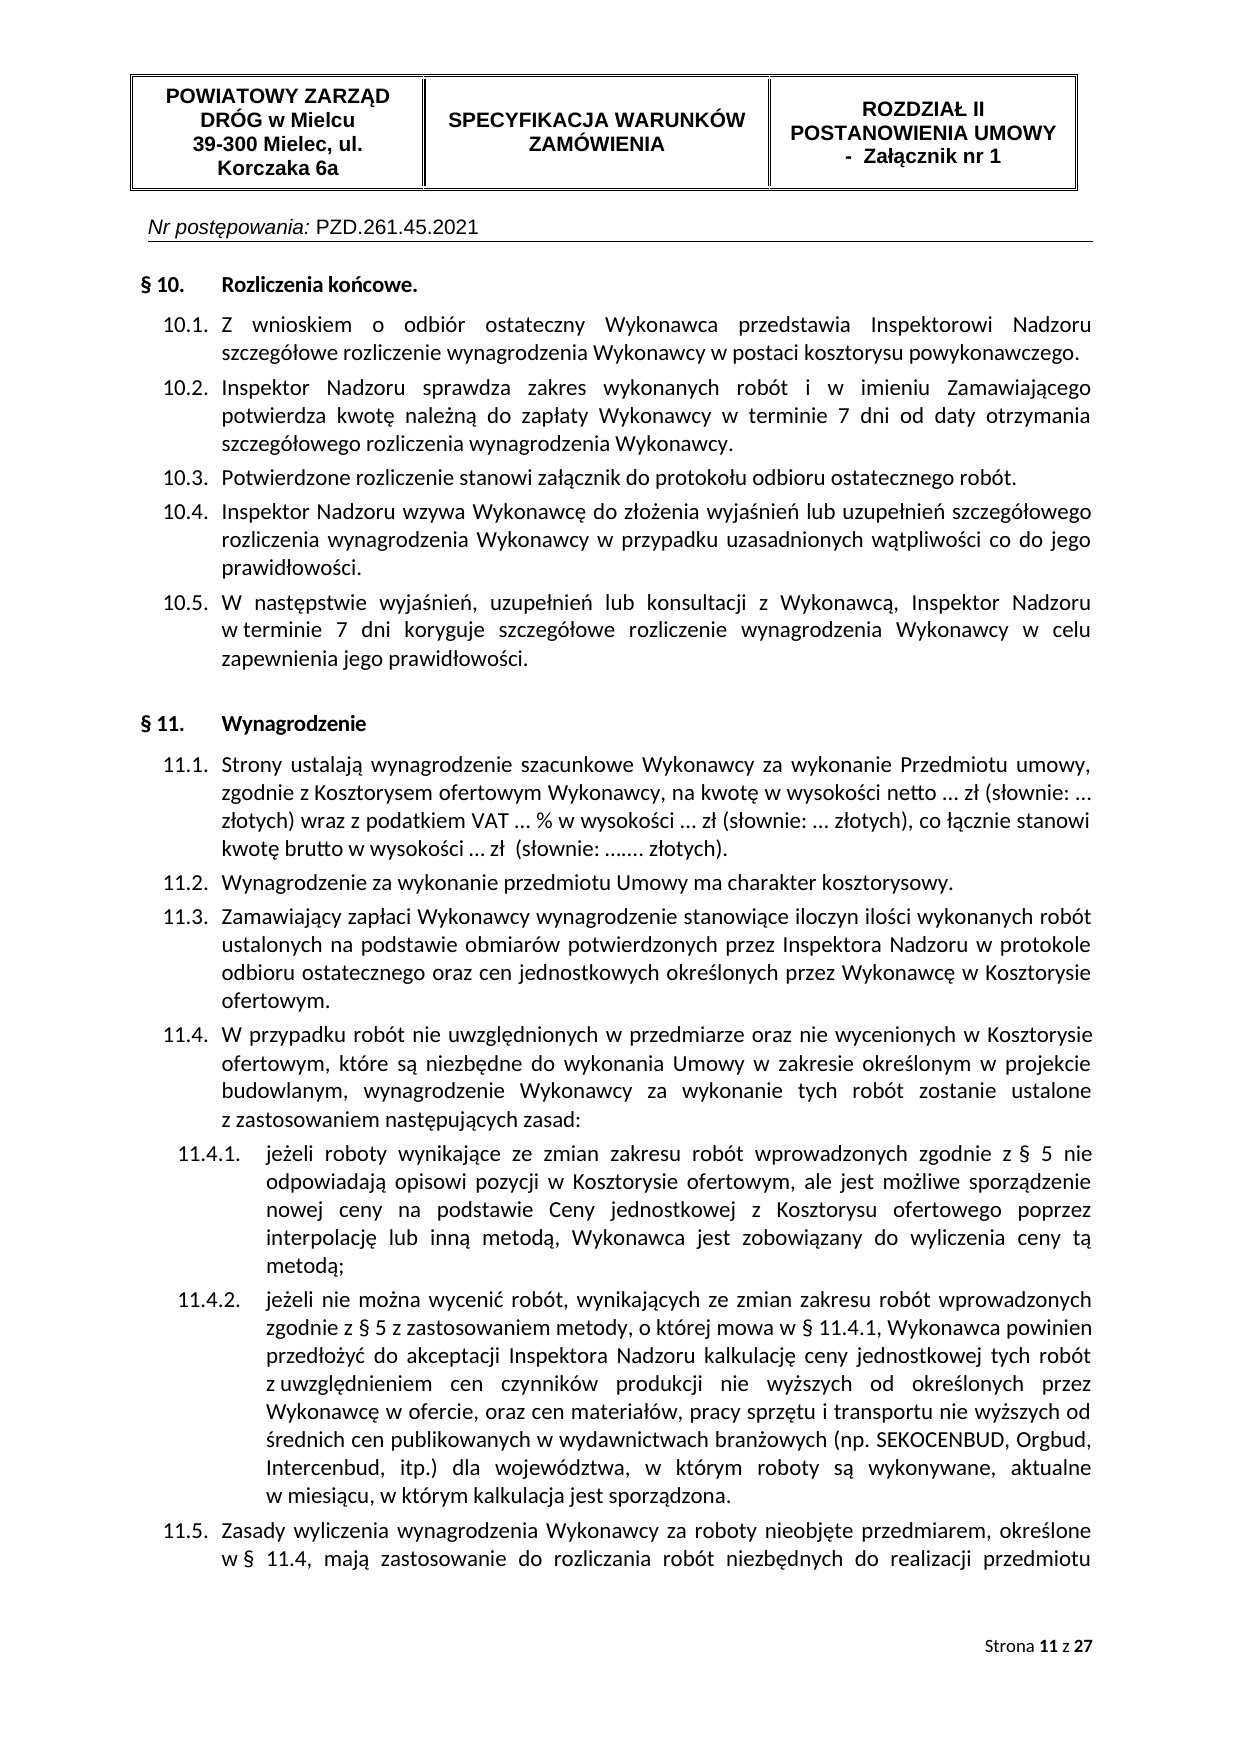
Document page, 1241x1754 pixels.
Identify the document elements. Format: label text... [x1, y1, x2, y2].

subtitle Zamawiający zapłaci Wykonawcy wynagrodzenie stanowiące iloczyn ilości wykonanych robót ustalonych na podstawie obmiarów potwierdzonych przez Inspektora Nadzoru w protokole odbioru ostatecznego oraz cen jednostkowych określonych przez Wykonawcę w Kosztorysie ofertowym. [162, 902, 1093, 1014]
subtitle Wynagrodzenie za wykonanie przedmiotu Umowy ma charakter kosztorysowy. [162, 868, 1093, 896]
subtitle jeżeli nie można wycenić robót, wynikających ze zmian zakresu robót wprowadzonych zgodnie z § 5 z zastosowaniem metody, o której mowa w § 11.4.1, Wykonawca powinien przedłożyć do akceptacji Inspektora Nadzoru kalkulację ceny jednostkowej tych robót z uwzględnieniem cen czynników produkcji nie wyższych od określonych przez Wykonawcę w ofercie, oraz cen materiałów, pracy sprzętu i transportu nie wyższych od średnich cen publikowanych w wydawnictwach branżowych (np. SEKOCENBUD, Orgbud, Intercenbud, itp.) dla województwa, w którym roboty są wykonywane, aktualne w miesiącu, w którym kalkulacja jest sporządzona. [177, 1285, 1093, 1509]
subtitle Inspektor Nadzoru sprawdza zakres wykonanych robót i w imieniu Zamawiającego potwierdza kwotę należną do zapłaty Wykonawcy w terminie 7 dni od daty otrzymania szczegółowego rozliczenia wynagrodzenia Wykonawcy. [162, 373, 1093, 457]
subtitle Wynagrodzenie [162, 709, 1093, 737]
subtitle W następstwie wyjaśnień, uzupełnień lub konsultacji z Wykonawcą, Inspektor Nadzoru w terminie 7 dni koryguje szczegółowe rozliczenie wynagrodzenia Wykonawcy w celu zapewnienia jego prawidłowości. [162, 588, 1093, 672]
subtitle jeżeli roboty wynikające ze zmian zakresu robót wprowadzonych zgodnie z § 5 nie odpowiadają opisowi pozycji w Kosztorysie ofertowym, ale jest możliwe sporządzenie nowej ceny na podstawie Ceny jednostkowej z Kosztorysu ofertowego poprzez interpolację lub inną metodą, Wykonawca jest zobowiązany do wyliczenia ceny tą metodą; [177, 1139, 1093, 1279]
subtitle W przypadku robót nie uwzględnionych w przedmiarze oraz nie wycenionych w Kosztorysie ofertowym, które są niezbędne do wykonania Umowy w zakresie określonym w projekcie budowlanym, wynagrodzenie Wykonawcy za wykonanie tych robót zostanie ustalone z zastosowaniem następujących zasad: [162, 1021, 1093, 1133]
subtitle Rozliczenia końcowe. [162, 270, 1093, 298]
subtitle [162, 1516, 1093, 1572]
subtitle Strony ustalają wynagrodzenie szacunkowe Wykonawcy za wykonanie Przedmiotu umowy, zgodnie z Kosztorysem ofertowym Wykonawcy, na kwotę w wysokości netto … zł (słownie: … złotych) wraz z podatkiem VAT … % w wysokości … zł (słownie: … złotych), co łącznie stanowi kwotę brutto w wysokości … zł (słownie: ….... złotych). [162, 750, 1093, 862]
subtitle Inspektor Nadzoru wzywa Wykonawcę do złożenia wyjaśnień lub uzupełnień szczegółowego rozliczenia wynagrodzenia Wykonawcy w przypadku uzasadnionych wątpliwości co do jego prawidłowości. [162, 497, 1093, 581]
subtitle Potwierdzone rozliczenie stanowi załącznik do protokołu odbioru ostatecznego robót. [162, 463, 1093, 491]
subtitle Z wnioskiem o odbiór ostateczny Wykonawca przedstawia Inspektorowi Nadzoru szczegółowe rozliczenie wynagrodzenia Wykonawcy w postaci kosztorysu powykonawczego. [162, 310, 1093, 366]
